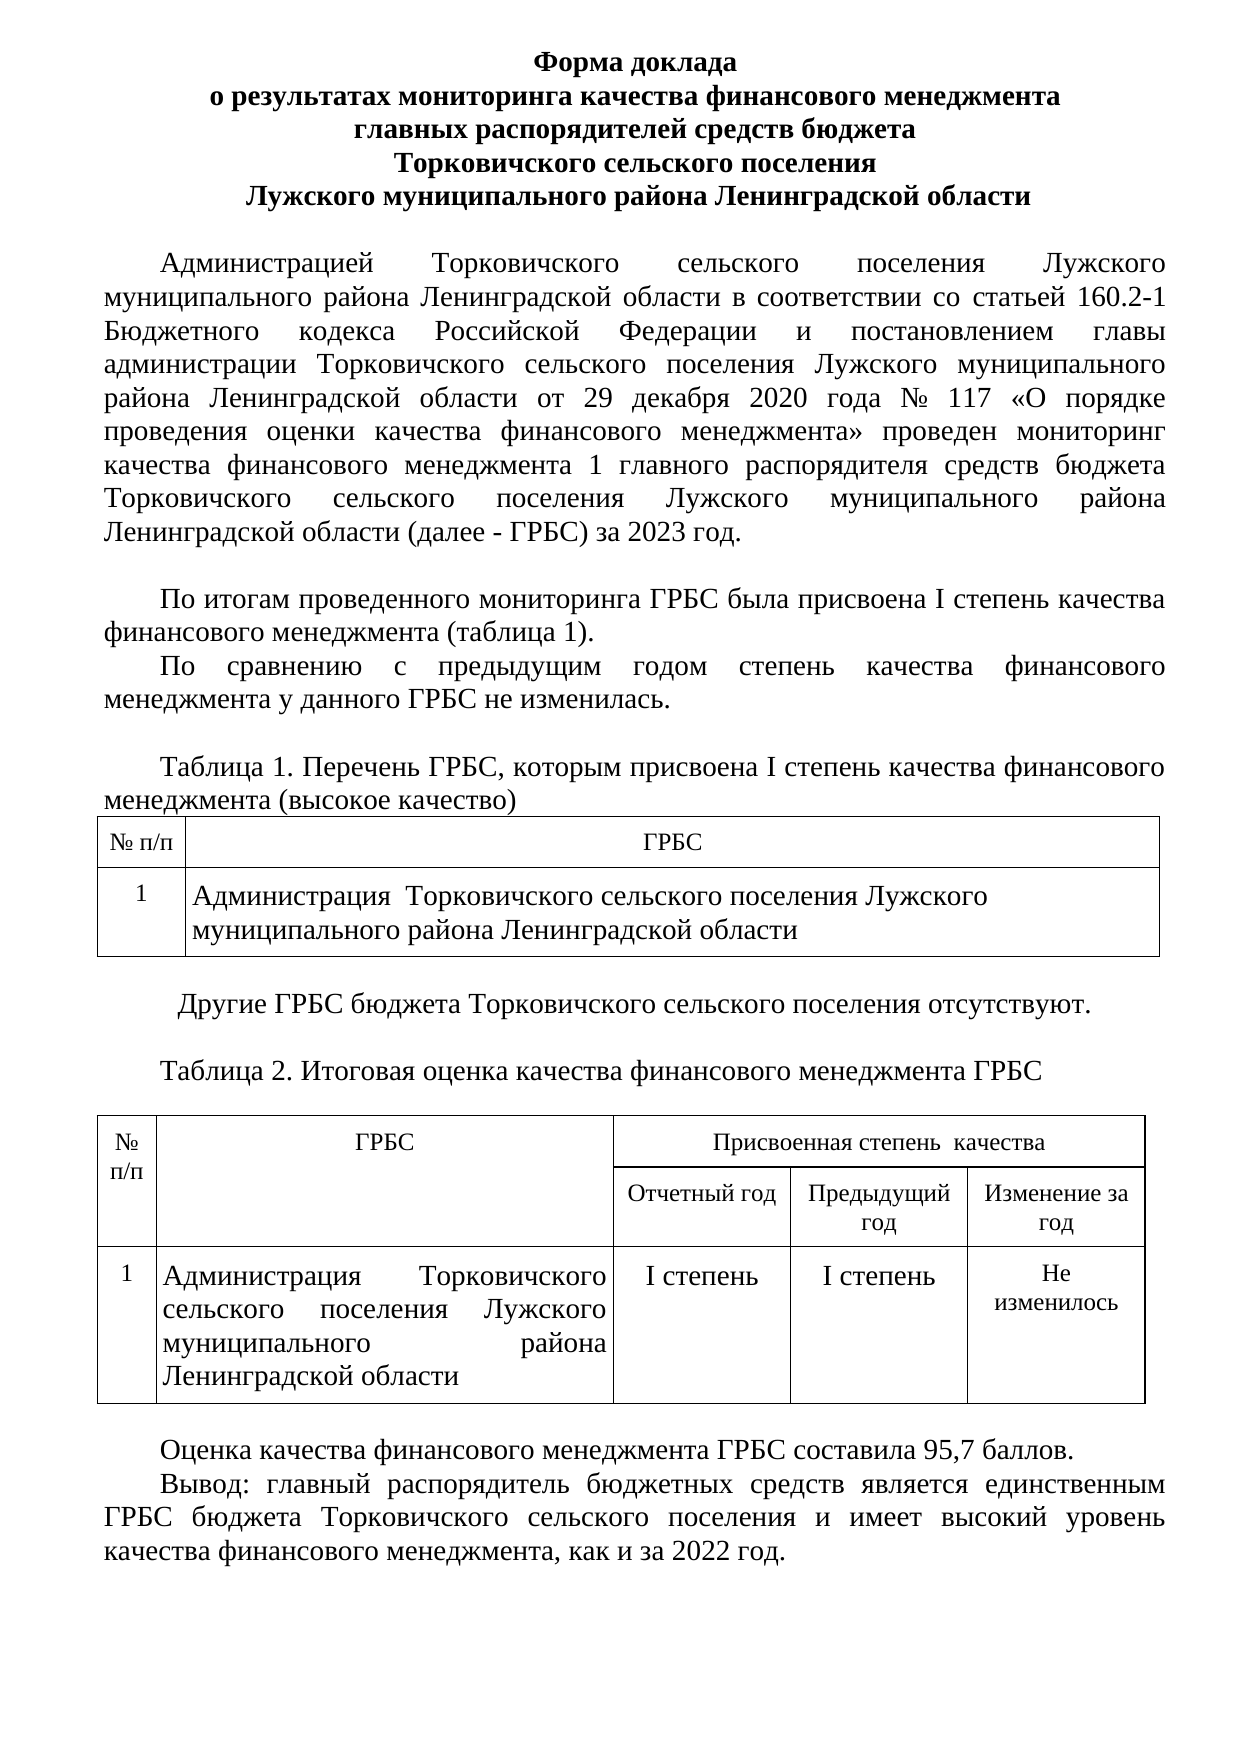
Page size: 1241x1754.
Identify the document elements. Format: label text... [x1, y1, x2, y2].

table_header ГРБС [186, 817, 1159, 867]
table_cell I степень [791, 1247, 967, 1403]
text Таблица 1. Перечень ГРБС, которым присвоена I степень качества финансового менеджмента (высокое качество) [103, 749, 1167, 816]
table_header ГРБС [157, 1116, 613, 1246]
text о результатах мониторинга качества финансового менеджмента [103, 78, 1167, 111]
table_cell Администрация Торковичского сельского поселения Лужского муниципального района Ленинградской области [186, 868, 1159, 956]
table_cell I степень [614, 1247, 790, 1403]
table_header № п/п [98, 817, 185, 867]
text Торковичского сельского поселения [103, 145, 1167, 178]
table_cell Администрация Торковичского сельского поселения Лужского муниципального района Ленинградской области [157, 1247, 613, 1403]
text Вывод: главный распорядитель бюджетных средств является единственным ГРБС бюджета Торковичского сельского поселения и имеет высокий уровень качества финансового менеджмента, как и за 2022 год. [103, 1466, 1167, 1567]
text Таблица 2. Итоговая оценка качества финансового менеджмента ГРБС [103, 1053, 1167, 1087]
table_cell 1 [98, 868, 185, 956]
table_cell Не изменилось [968, 1247, 1144, 1403]
table_cell Отчетный год [614, 1168, 790, 1246]
text Лужского муниципального района Ленинградской области [103, 178, 1167, 212]
text Оценка качества финансового менеджмента ГРБС составила 95,7 баллов. [103, 1432, 1167, 1466]
text главных распорядителей средств бюджета [103, 111, 1167, 145]
table_cell Предыдущий год [791, 1168, 967, 1246]
text Администрацией Торковичского сельского поселения Лужского муниципального района Ленинградской области в соответствии со статьей 160.2-1 Бюджетного кодекса Российской Федерации и постановлением главы администрации Торковичского сельского поселения Лужского муниципального района Ленинградской области от 29 декабря 2020 года № 117 «О порядке проведения оценки качества финансового менеджмента» проведен мониторинг качества финансового менеджмента 1 главного распорядителя средств бюджета Торковичского сельского поселения Лужского муниципального района Ленинградской области (далее - ГРБС) за 2023 год. [103, 246, 1167, 547]
table_header № п/п [98, 1116, 156, 1246]
table_cell Изменение за год [968, 1168, 1144, 1246]
table_cell 1 [98, 1247, 156, 1403]
text По сравнению с предыдущим годом степень качества финансового менеджмента у данного ГРБС не изменилась. [103, 648, 1167, 715]
table_header Присвоенная степень качества [614, 1116, 1144, 1166]
text По итогам проведенного мониторинга ГРБС была присвоена I степень качества финансового менеджмента (таблица 1). [103, 581, 1167, 648]
text Форма доклада [103, 44, 1167, 78]
text Другие ГРБС бюджета Торковичского сельского поселения отсутствуют. [103, 986, 1167, 1019]
